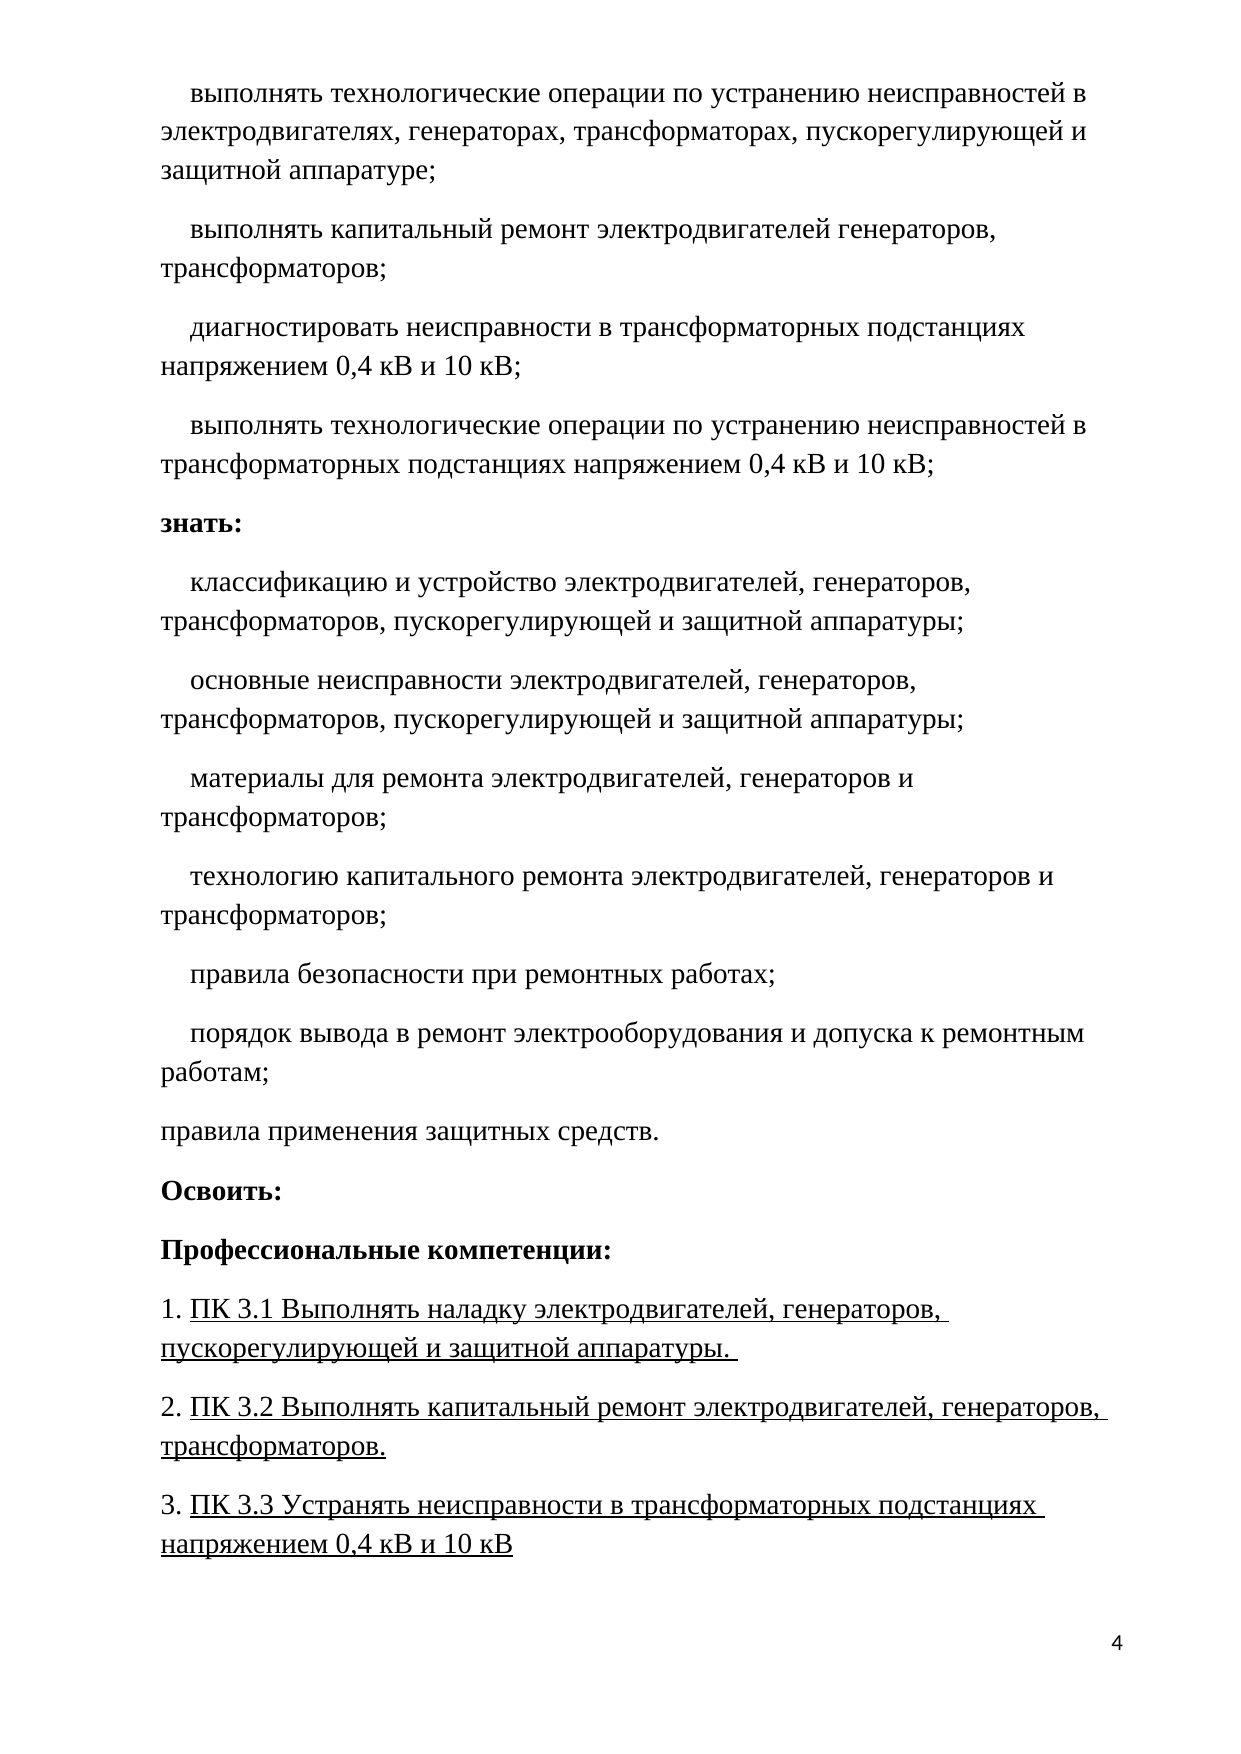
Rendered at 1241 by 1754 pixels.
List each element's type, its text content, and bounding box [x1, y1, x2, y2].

text 3. ПК 3.3 Устранять неисправности в трансформаторных подстанциях напряжением 0,4 кВ и 10 кВ [160, 1487, 1123, 1559]
text классификацию и устройство электродвигателей, генераторов, трансформаторов, пускорегулирующей и защитной аппаратуры; [160, 564, 1123, 637]
text выполнять технологические операции по устранению неисправностей в трансформаторных подстанциях напряжением 0,4 кВ и 10 кВ; [160, 407, 1123, 479]
text диагностировать неисправности в трансформаторных подстанциях напряжением 0,4 кВ и 10 кВ; [160, 309, 1123, 381]
text технологию капитального ремонта электродвигателей, генераторов и трансформаторов; [160, 858, 1123, 930]
text выполнять технологические операции по устранению неисправностей в электродвигателях, генераторах, трансформаторах, пускорегулирующей и защитной аппаратуре; [160, 75, 1123, 186]
text знать: [160, 505, 1123, 539]
text правила применения защитных средств. [160, 1113, 1123, 1147]
text правила безопасности при ремонтных работах; [160, 956, 1123, 990]
text порядок вывода в ремонт электрооборудования и допуска к ремонтным работам; [160, 1016, 1123, 1088]
text материалы для ремонта электродвигателей, генераторов и трансформаторов; [160, 760, 1123, 832]
text выполнять капитальный ремонт электродвигателей генераторов, трансформаторов; [160, 211, 1123, 283]
text 1. ПК 3.1 Выполнять наладку электродвигателей, генераторов, пускорегулирующей и защитной аппаратуры. [160, 1292, 1123, 1364]
text основные неисправности электродвигателей, генераторов, трансформаторов, пускорегулирующей и защитной аппаратуры; [160, 662, 1123, 734]
text Профессиональные компетенции: [160, 1232, 1123, 1266]
text Освоить: [160, 1173, 1123, 1206]
text 2. ПК 3.2 Выполнять капитальный ремонт электродвигателей, генераторов, трансформаторов. [160, 1389, 1123, 1462]
